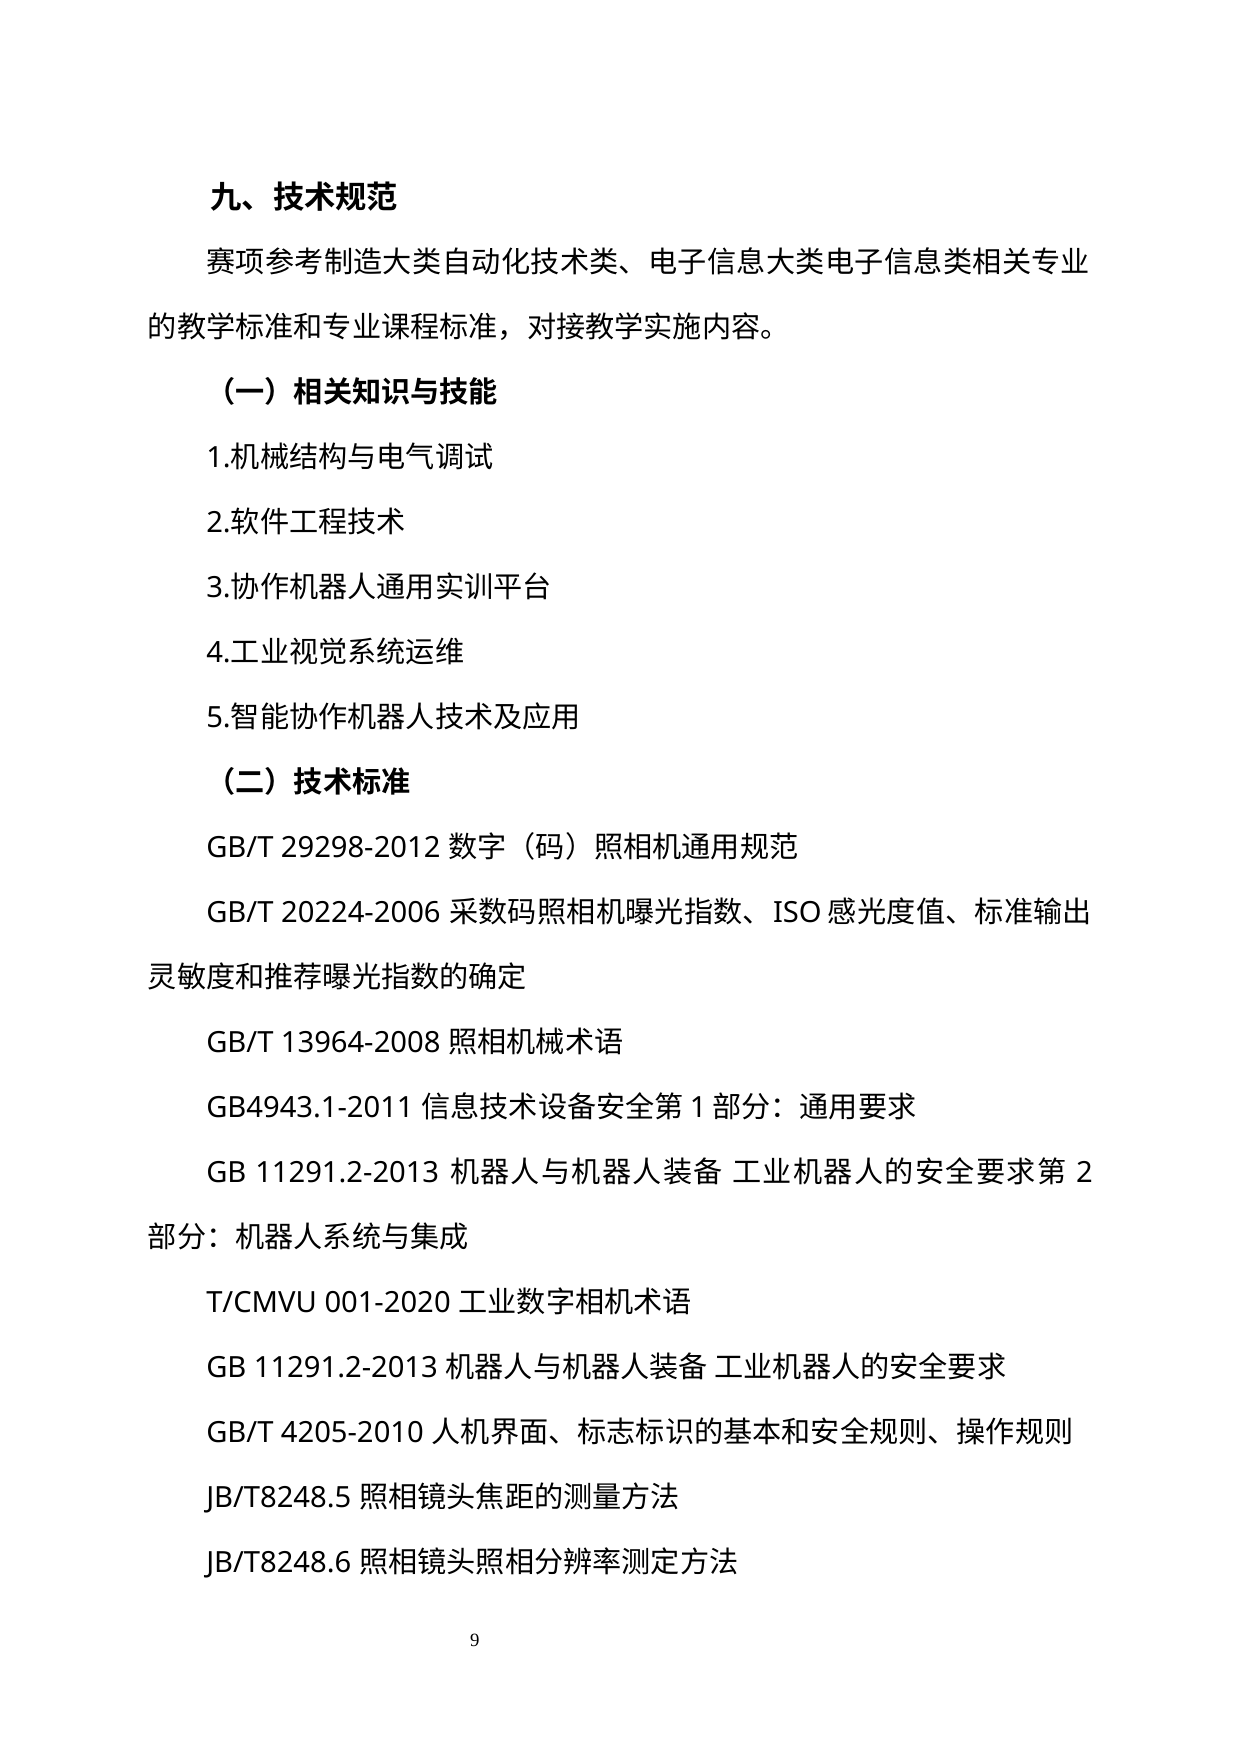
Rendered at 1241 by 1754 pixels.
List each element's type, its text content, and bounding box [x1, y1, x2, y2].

text GB4943.1-2011 信息技术设备安全第1部分：通用要求 [148, 1072, 1092, 1137]
text GB/T 29298-2012 数字（码）照相机通用规范 [148, 812, 1092, 877]
text T/CMVU 001-2020 工业数字相机术语 [148, 1267, 1092, 1332]
text 1.机械结构与电气调试 [148, 422, 1092, 487]
text （一）相关知识与技能 [148, 357, 1092, 422]
text 5.智能协作机器人技术及应用 [148, 682, 1092, 747]
text GB 11291.2-2013 机器人与机器人装备 工业机器人的安全要求 [148, 1332, 1092, 1397]
text GB/T 20224-2006 采数码照相机曝光指数、ISO感光度值、标准输出灵敏度和推荐曝光指数的确定 [148, 877, 1092, 1007]
text 赛项参考制造大类自动化技术类、电子信息大类电子信息类相关专业的教学标准和专业课程标准，对接教学实施内容。 [148, 227, 1092, 357]
text JB/T8248.5 照相镜头焦距的测量方法 [148, 1462, 1092, 1527]
text 4.工业视觉系统运维 [148, 617, 1092, 682]
text JB/T8248.6 照相镜头照相分辨率测定方法 [148, 1527, 1092, 1592]
subtitle 九、技术规范 [148, 162, 1092, 227]
text （二）技术标准 [148, 747, 1092, 812]
text GB/T 4205-2010 人机界面、标志标识的基本和安全规则、操作规则 [148, 1397, 1092, 1462]
text 3.协作机器人通用实训平台 [148, 552, 1092, 617]
text GB 11291.2-2013 机器人与机器人装备 工业机器人的安全要求第2部分：机器人系统与集成 [148, 1137, 1092, 1267]
text GB/T 13964-2008 照相机械术语 [148, 1007, 1092, 1072]
text 2.软件工程技术 [148, 487, 1092, 552]
